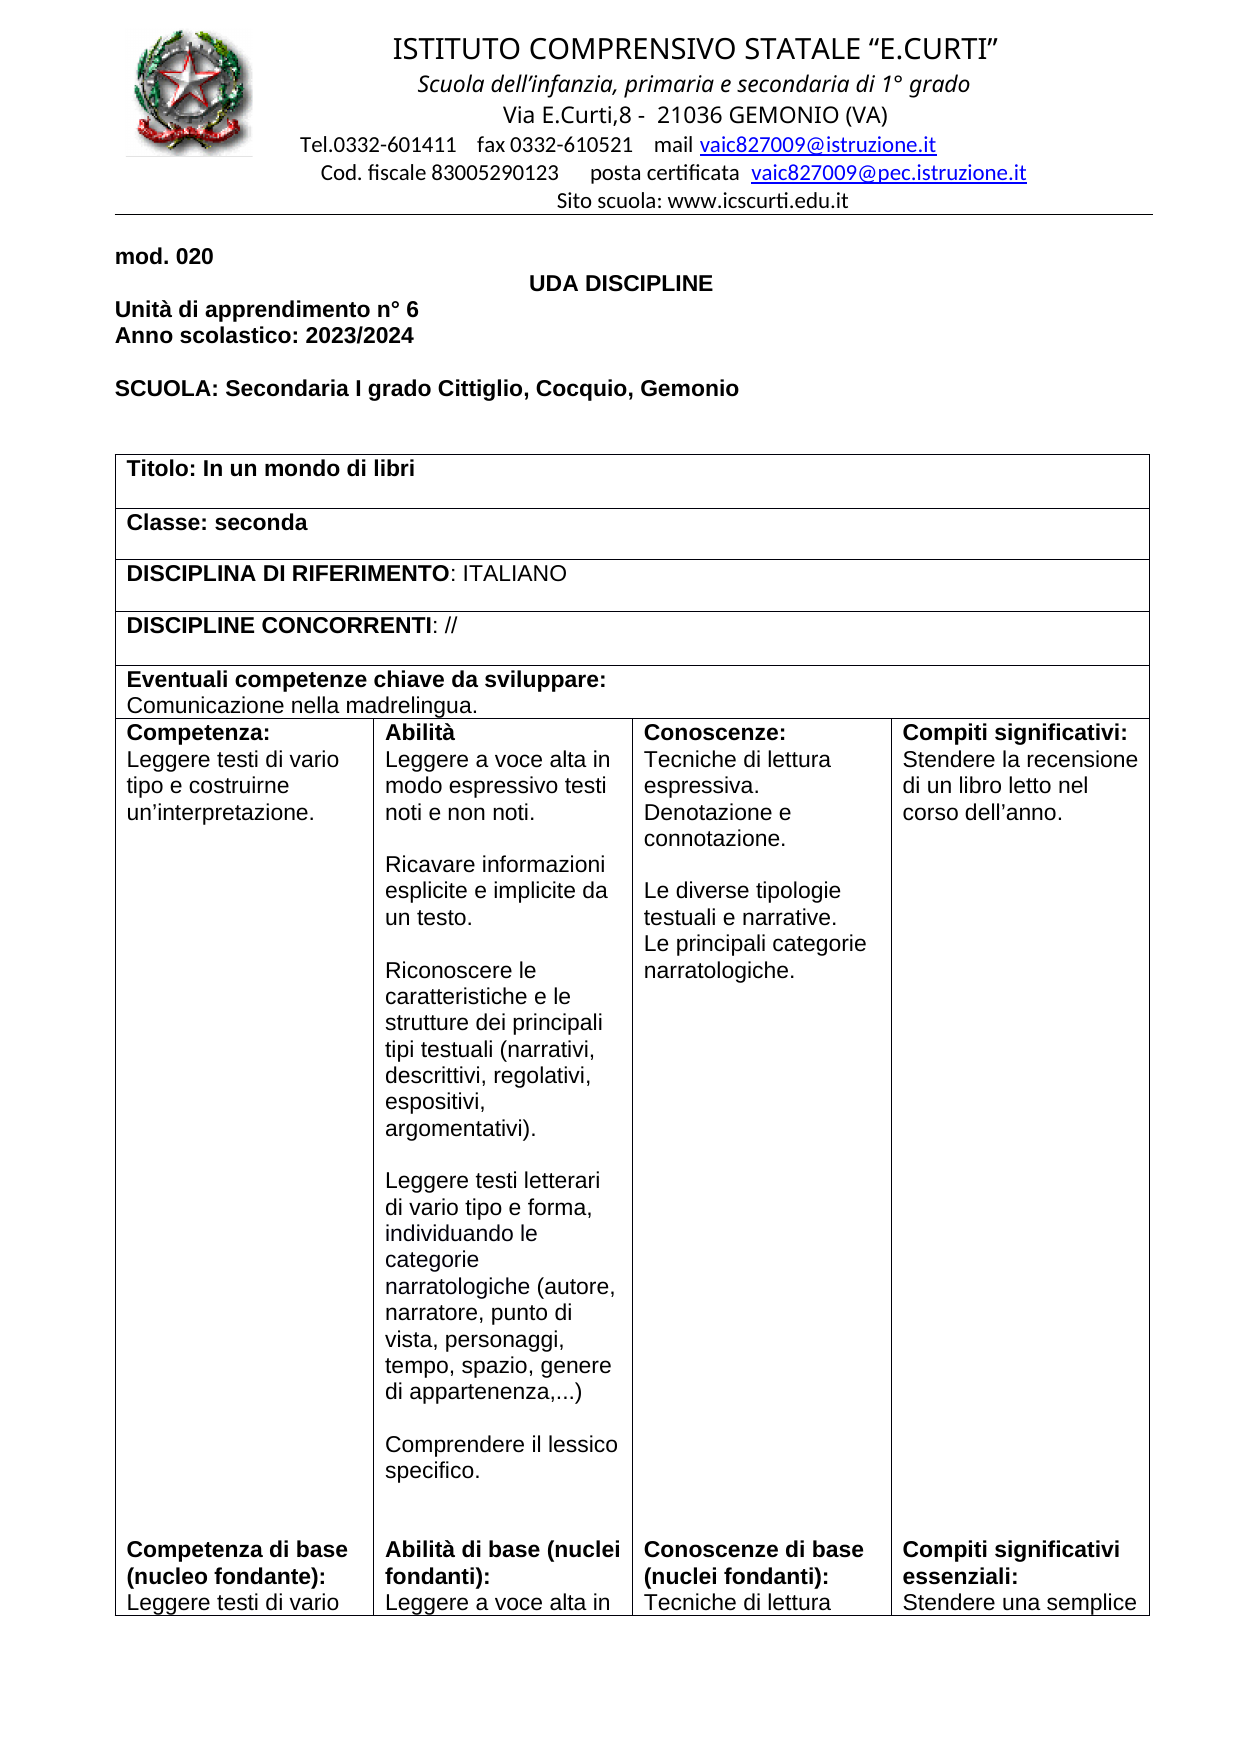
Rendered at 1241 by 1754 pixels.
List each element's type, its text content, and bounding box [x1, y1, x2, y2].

text UDA DISCIPLINE [114, 270, 1128, 296]
text SCUOLA: Secondaria I grado Cittiglio, Cocquio, Gemonio [114, 375, 1128, 401]
picture [125, 28, 253, 158]
text Anno scolastico: 2023/2024 [114, 322, 1128, 349]
table_cell DISCIPLINE CONCORRENTI: // [116, 612, 1149, 664]
table_header Titolo: In un mondo di libri [116, 455, 1149, 508]
text mod. 020 [114, 243, 1128, 270]
table_cell Eventuali competenze chiave da sviluppare: Comunicazione nella madrelingua. [116, 666, 1149, 718]
table_cell DISCIPLINA DI RIFERIMENTO: ITALIANO [116, 560, 1149, 611]
table_cell Classe: seconda [116, 509, 1149, 559]
text Unità di apprendimento n° 6 [114, 296, 1128, 322]
